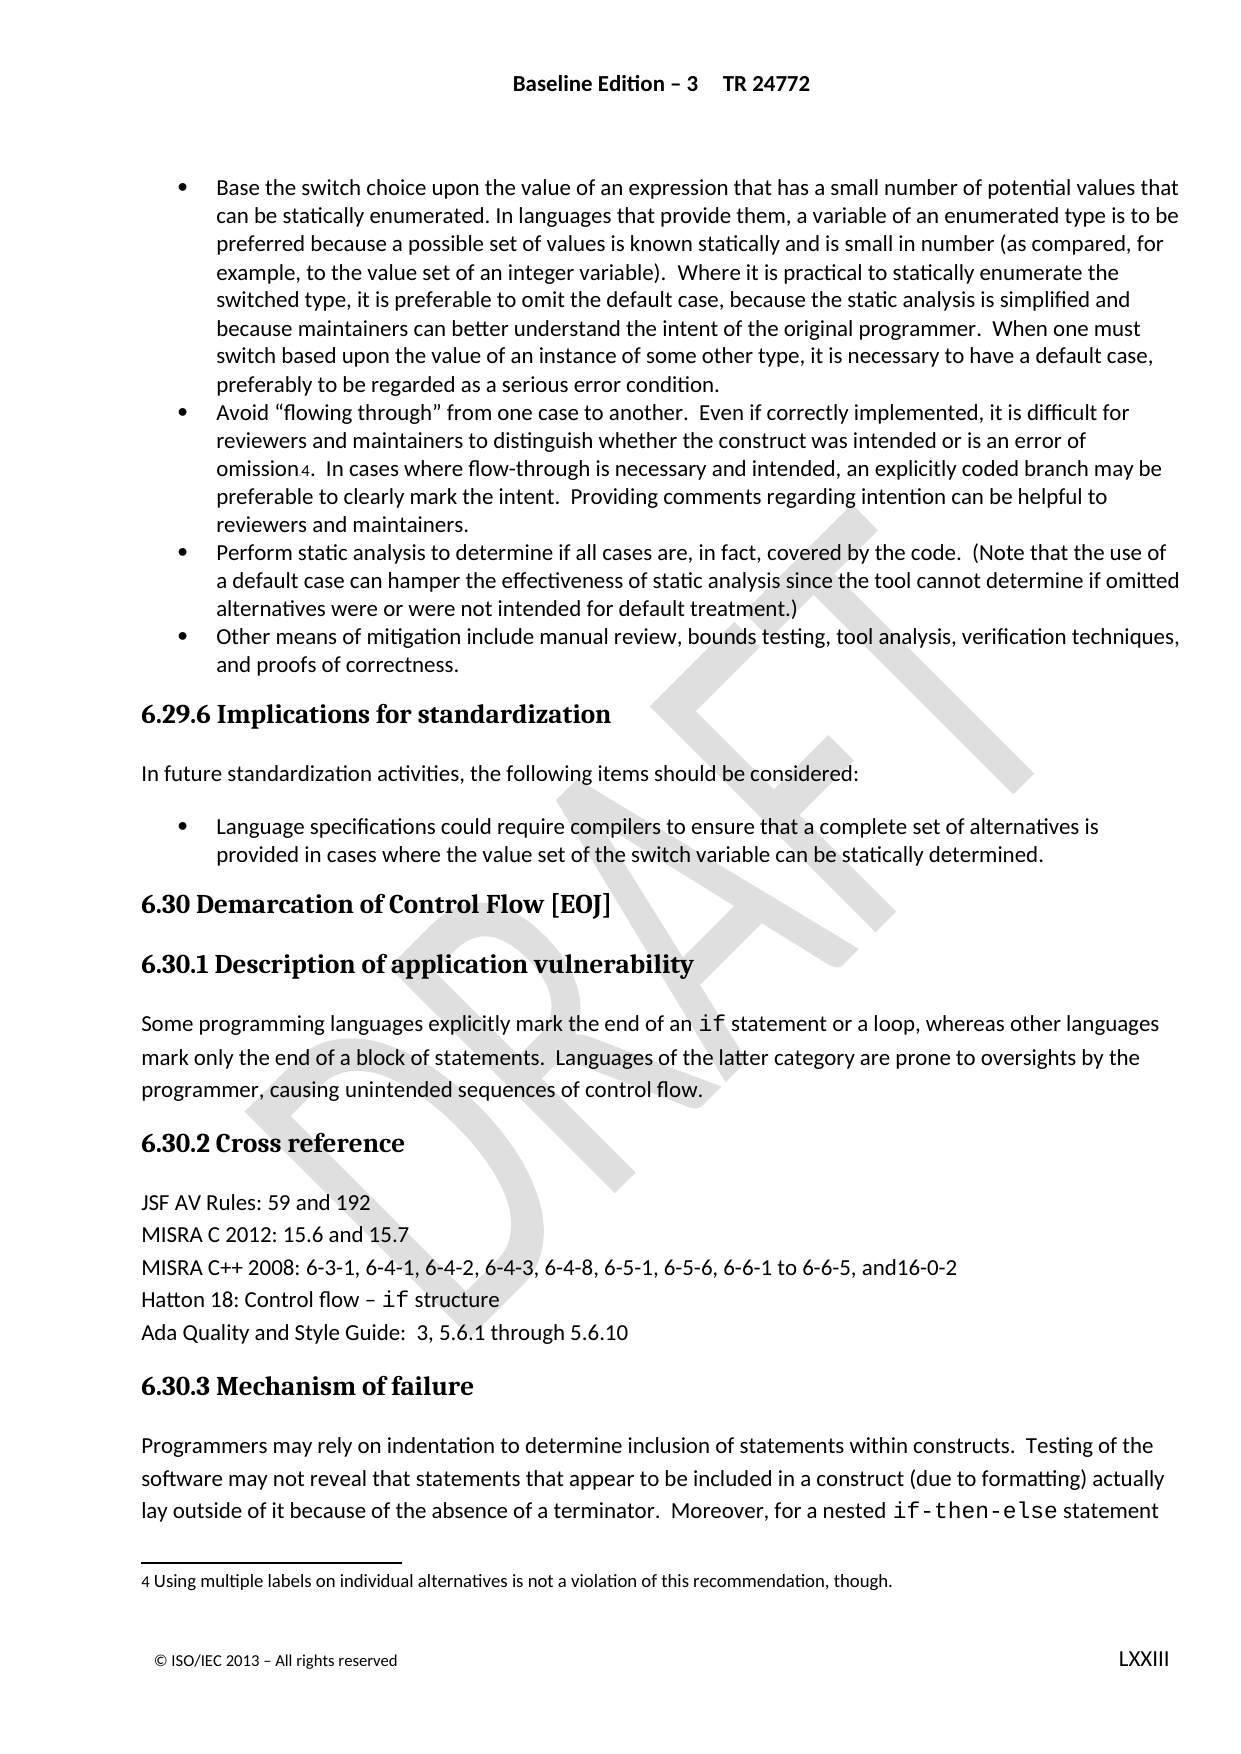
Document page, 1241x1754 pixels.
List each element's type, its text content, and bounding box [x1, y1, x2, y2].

subtitle 6.29.6 Implications for standardization [141, 699, 1182, 730]
text Ada Quality and Style Guide: 3, 5.6.1 through 5.6.10 [141, 1318, 1182, 1346]
text In future standardization activities, the following items should be considered: [141, 759, 1182, 787]
text MISRA C++ 2008: 6-3-1, 6-4-1, 6-4-2, 6-4-3, 6-4-8, 6-5-1, 6-5-6, 6-6-1 to 6-6-5, and16-0-2 Hatton 18: Control flow – if structure [141, 1253, 1182, 1314]
text Some programming languages explicitly mark the end of an if statement or a loop, whereas other languages mark only the end of a block of statements. Languages of the latter category are prone to oversights by the programmer, causing unintended sequences of control flow. [141, 1009, 1182, 1103]
list Other means of mitigation include manual review, bounds testing, tool analysis, verification techniques, and proofs of correctness. [178, 622, 1182, 678]
list Avoid “flowing through” from one case to another. Even if correctly implemented, it is difficult for reviewers and maintainers to distinguish whether the construct was intended or is an error of omission3F. In cases where flow-through is necessary and intended, an explicitly coded branch may be preferable to clearly mark the intent. Providing comments regarding intention can be helpful to reviewers and maintainers. [178, 398, 1182, 538]
subtitle 6.30 Demarcation of Control Flow [EOJ] [141, 889, 1182, 920]
list Base the switch choice upon the value of an expression that has a small number of potential values that can be statically enumerated. In languages that provide them, a variable of an enumerated type is to be preferred because a possible set of values is known statically and is small in number (as compared, for example, to the value set of an integer variable). Where it is practical to statically enumerate the switched type, it is preferable to omit the default case, because the static analysis is simplified and because maintainers can better understand the intent of the original programmer. When one must switch based upon the value of an instance of some other type, it is necessary to have a default case, preferably to be regarded as a serious error condition. [178, 173, 1182, 398]
list Language specifications could require compilers to ensure that a complete set of alternatives is provided in cases where the value set of the switch variable can be statically determined. [178, 812, 1182, 868]
subtitle 6.30.2 Cross reference [141, 1128, 1182, 1159]
subtitle 6.30.3 Mechanism of failure [141, 1371, 1182, 1402]
list Perform static analysis to determine if all cases are, in fact, covered by the code. (Note that the use of a default case can hamper the effectiveness of static analysis since the tool cannot determine if omitted alternatives were or were not intended for default treatment.) [178, 538, 1182, 622]
subtitle 6.30.1 Description of application vulnerability [141, 949, 1182, 981]
text JSF AV Rules: 59 and 192 MISRA C 2012: 15.6 and 15.7 [141, 1188, 1182, 1248]
